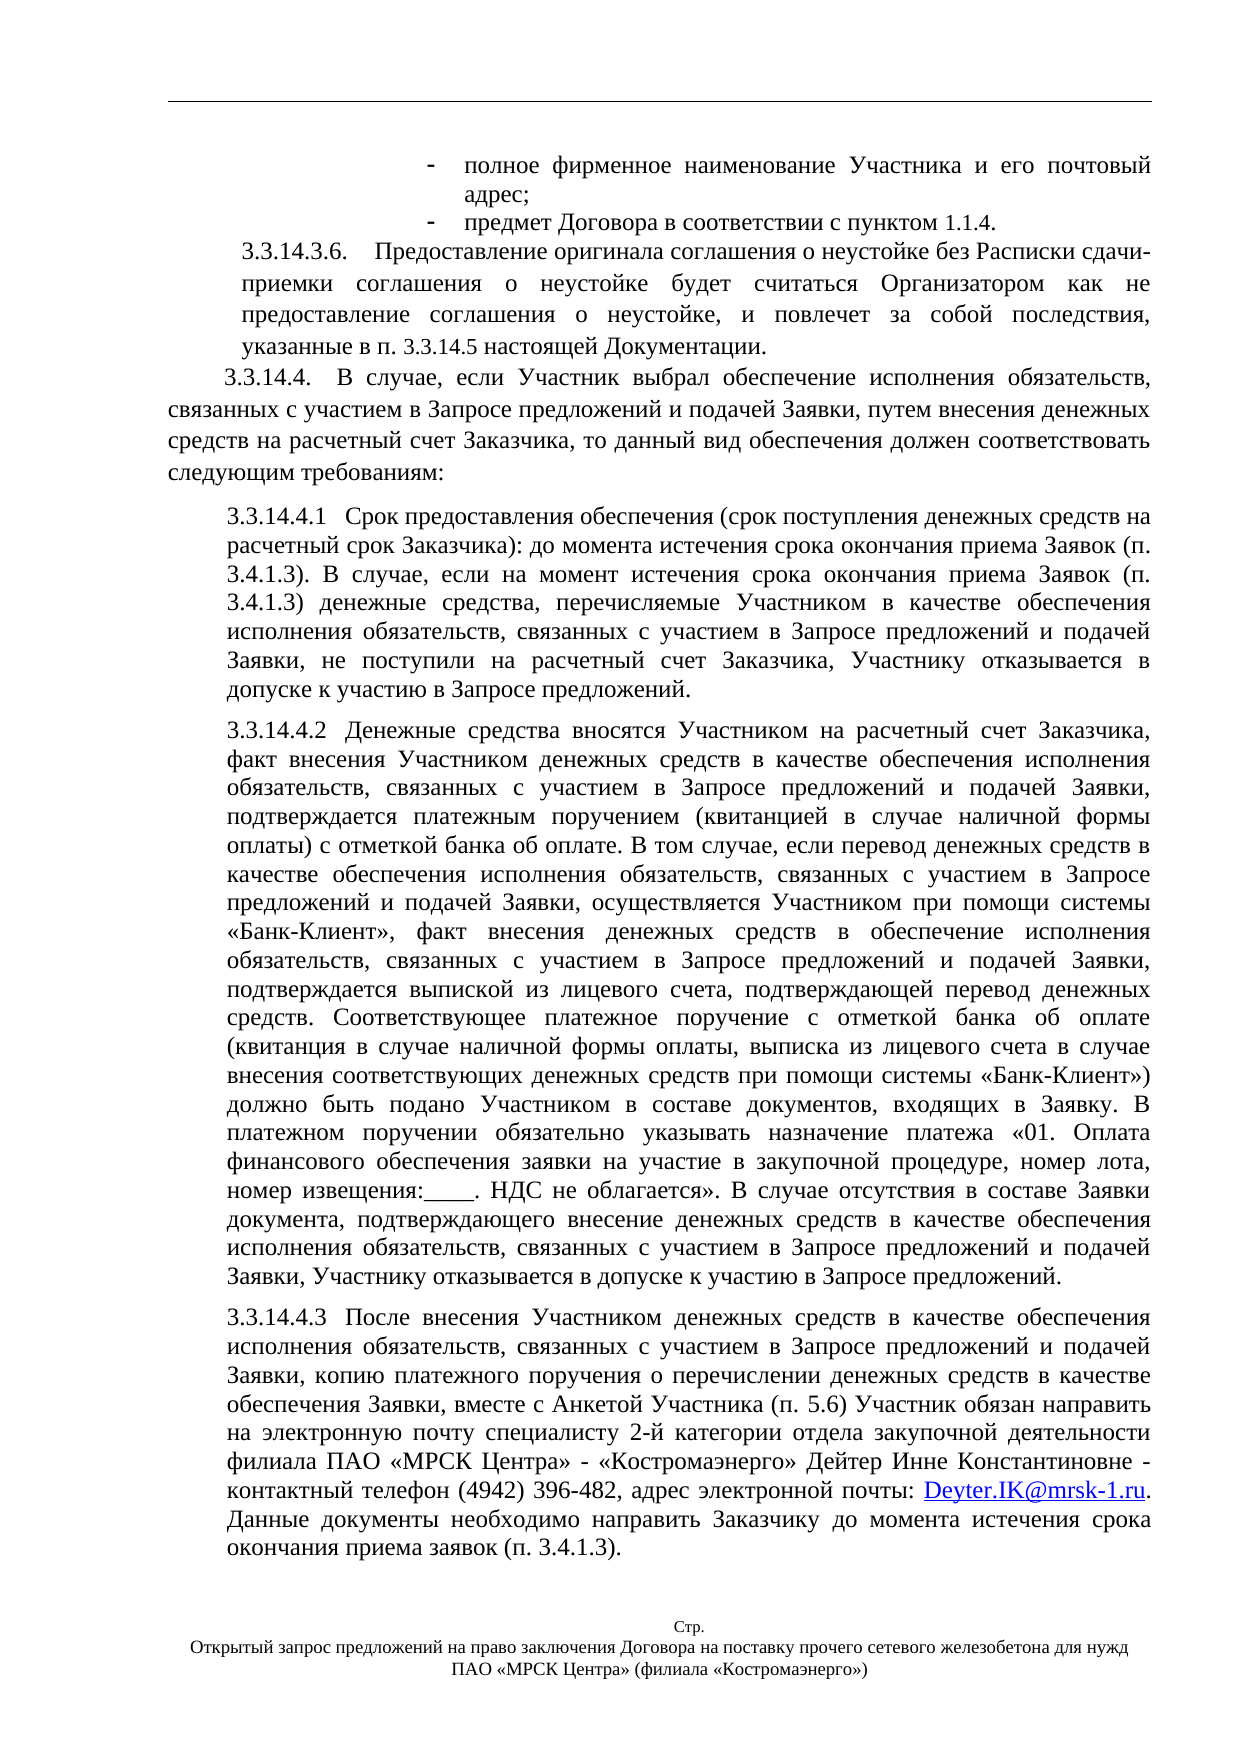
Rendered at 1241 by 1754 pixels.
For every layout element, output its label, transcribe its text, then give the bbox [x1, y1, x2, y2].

list После внесения Участником денежных средств в качестве обеспечения исполнения обязательств, связанных с участием в Запросе предложений и подачей Заявки, копию платежного поручения о перечислении денежных средств в качестве обеспечения Заявки, вместе с Анкетой Участника (п. 5.6) Участник обязан направить на электронную почту специалисту 2-й категории отдела закупочной деятельности филиала ПАО «МРСК Центра» - «Костромаэнерго» Дейтер Инне Константиновне - контактный телефон (4942) 396-482, адрес электронной почты: Deyter.IK@mrsk-1.ru. Данные документы необходимо направить Заказчику до момента истечения срока окончания приема заявок (п. 3.4.1.3). [227, 1302, 1152, 1561]
list Срок предоставления обеспечения (срок поступления денежных средств на расчетный срок Заказчика): до момента истечения срока окончания приема Заявок (п. 3.4.1.3). В случае, если на момент истечения срока окончания приема Заявок (п. 3.4.1.3) денежные средства, перечисляемые Участником в качестве обеспечения исполнения обязательств, связанных с участием в Запросе предложений и подачей Заявки, не поступили на расчетный счет Заказчика, Участнику отказывается в допуске к участию в Запросе предложений. [227, 501, 1152, 702]
list Предоставление оригинала соглашения о неустойке без Расписки сдачи-приемки соглашения о неустойке будет считаться Организатором как не предоставление соглашения о неустойке, и повлечет за собой последствия, указанные в п. 3.3.14.5 настоящей Документации. [241, 236, 1152, 360]
list Денежные средства вносятся Участником на расчетный счет Заказчика, факт внесения Участником денежных средств в качестве обеспечения исполнения обязательств, связанных с участием в Запросе предложений и подачей Заявки, подтверждается платежным поручением (квитанцией в случае наличной формы оплаты) с отметкой банка об оплате. В том случае, если перевод денежных средств в качестве обеспечения исполнения обязательств, связанных с участием в Запросе предложений и подачей Заявки, осуществляется Участником при помощи системы «Банк-Клиент», факт внесения денежных средств в обеспечение исполнения обязательств, связанных с участием в Запросе предложений и подачей Заявки, подтверждается выпиской из лицевого счета, подтверждающей перевод денежных средств. Соответствующее платежное поручение с отметкой банка об оплате (квитанция в случае наличной формы оплаты, выписка из лицевого счета в случае внесения соответствующих денежных средств при помощи системы «Банк-Клиент») должно быть подано Участником в составе документов, входящих в Заявку. В платежном поручении обязательно указывать назначение платежа «01. Оплата финансового обеспечения заявки на участие в закупочной процедуре, номер лота, номер извещения:____. НДС не облагается». В случае отсутствия в составе Заявки документа, подтверждающего внесение денежных средств в качестве обеспечения исполнения обязательств, связанных с участием в Запросе предложений и подачей Заявки, Участнику отказывается в допуске к участию в Запросе предложений. [227, 715, 1152, 1290]
list полное фирменное наименование Участника и его почтовый адрес; [427, 150, 1152, 207]
list В случае, если Участник выбрал обеспечение исполнения обязательств, связанных с участием в Запросе предложений и подачей Заявки, путем внесения денежных средств на расчетный счет Заказчика, то данный вид обеспечения должен соответствовать следующим требованиям: [168, 362, 1152, 486]
list предмет Договора в соответствии с пунктом 1.1.4. [427, 207, 1152, 236]
